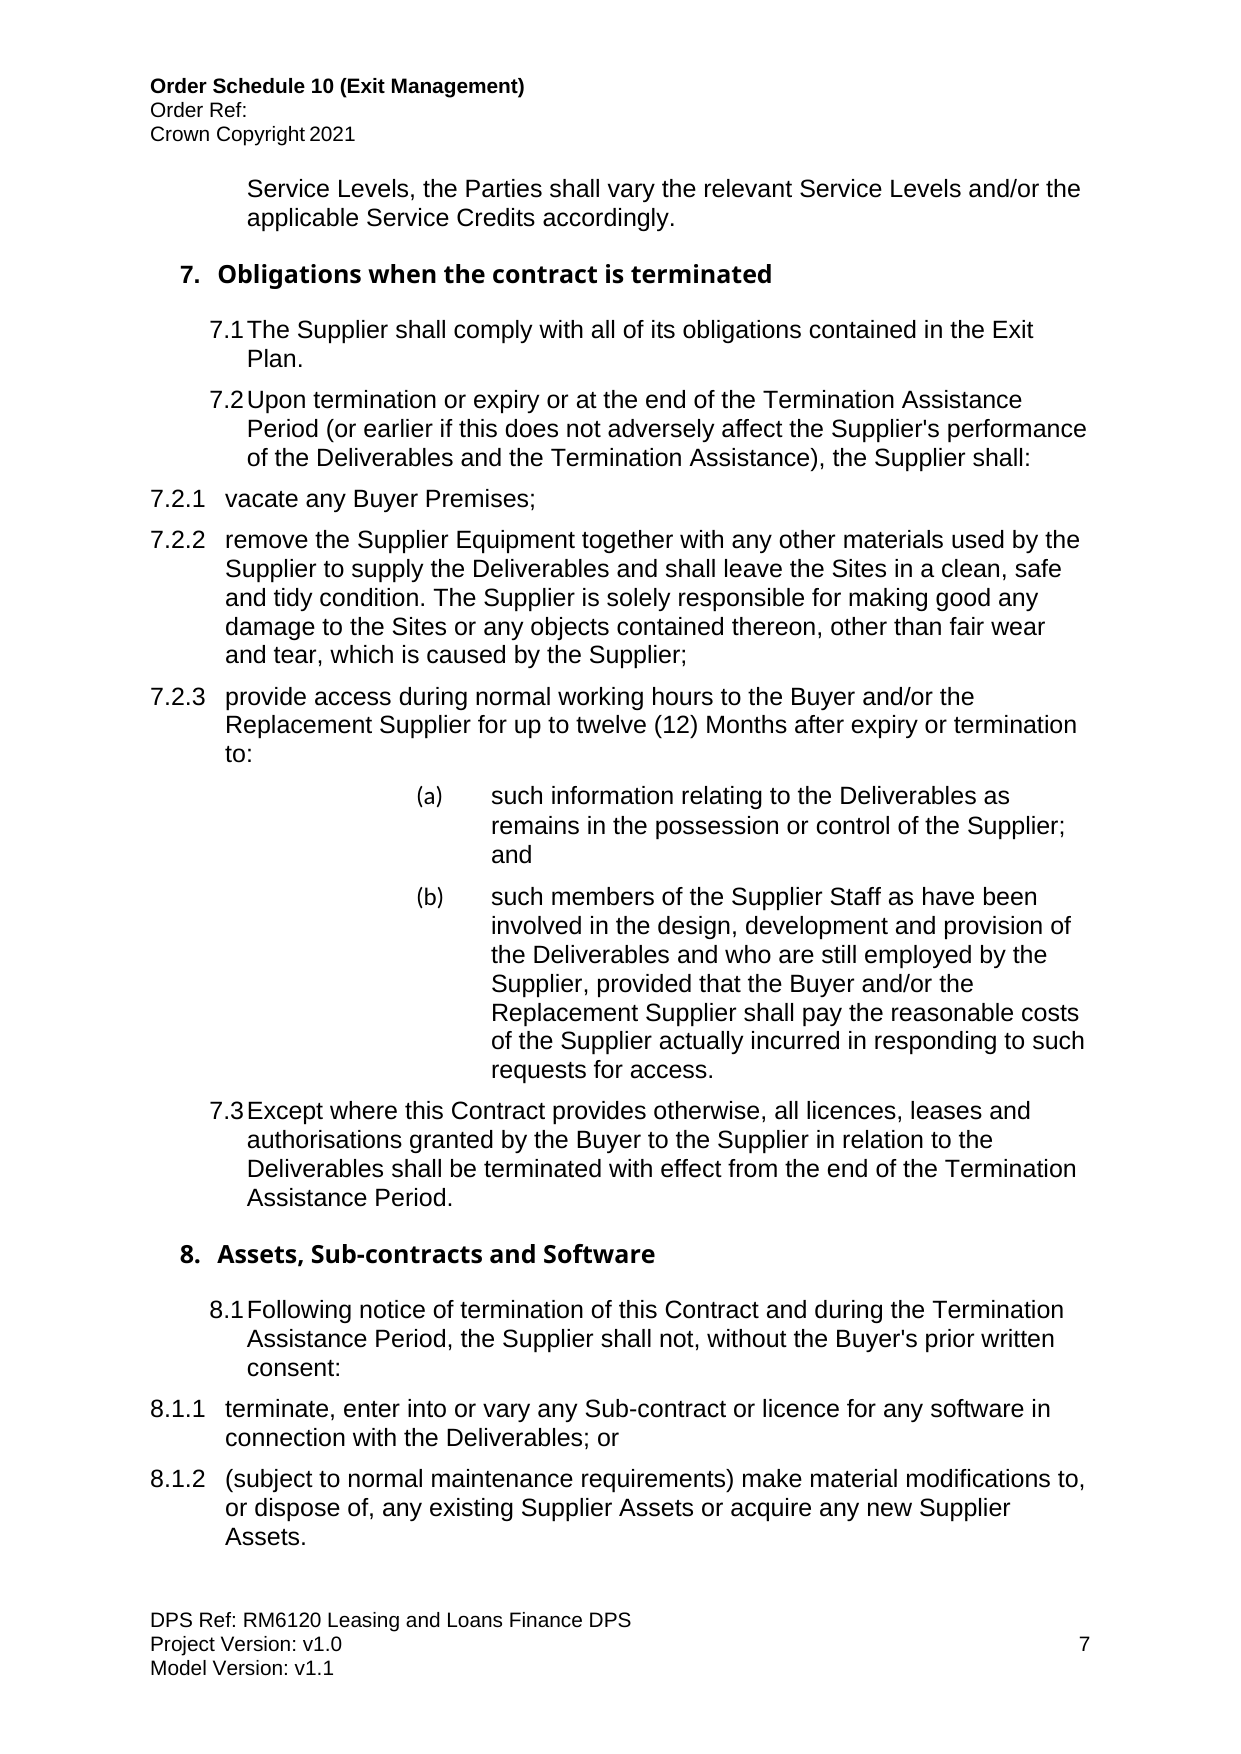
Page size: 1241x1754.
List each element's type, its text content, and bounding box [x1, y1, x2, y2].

list The Supplier shall comply with all of its obligations contained in the Exit Plan. [209, 315, 1090, 373]
list Assets, Sub-contracts and Software [179, 1236, 1090, 1270]
list provide access during normal working hours to the Buyer and/or the Replacement Supplier for up to twelve (12) Months after expiry or termination to: [150, 682, 1090, 768]
list such information relating to the Deliverables as remains in the possession or control of the Supplier; and [416, 780, 1090, 868]
list remove the Supplier Equipment together with any other materials used by the Supplier to supply the Deliverables and shall leave the Sites in a clean, safe and tidy condition. The Supplier is solely responsible for making good any damage to the Sites or any objects contained thereon, other than fair wear and tear, which is caused by the Supplier; [150, 525, 1090, 669]
list such members of the Supplier Staff as have been involved in the design, development and provision of the Deliverables and who are still employed by the Supplier, provided that the Buyer and/or the Replacement Supplier shall pay the reasonable costs of the Supplier actually incurred in responding to such requests for access. [416, 881, 1090, 1084]
list Except where this Contract provides otherwise, all licences, leases and authorisations granted by the Buyer to the Supplier in relation to the Deliverables shall be terminated with effect from the end of the Termination Assistance Period. [209, 1096, 1090, 1211]
list Obligations when the contract is terminated [179, 256, 1090, 290]
list Upon termination or expiry or at the end of the Termination Assistance Period (or earlier if this does not adversely affect the Supplier's performance of the Deliverables and the Termination Assistance), the Supplier shall: [209, 385, 1090, 472]
list (subject to normal maintenance requirements) make material modifications to, or dispose of, any existing Supplier Assets or acquire any new Supplier Assets. [150, 1464, 1090, 1550]
list Following notice of termination of this Contract and during the Termination Assistance Period, the Supplier shall not, without the Buyer's prior written consent: [209, 1295, 1090, 1382]
list terminate, enter into or vary any Sub-contract or licence for any software in connection with the Deliverables; or [150, 1394, 1090, 1452]
list vacate any Buyer Premises; [150, 484, 1090, 513]
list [209, 174, 1090, 231]
